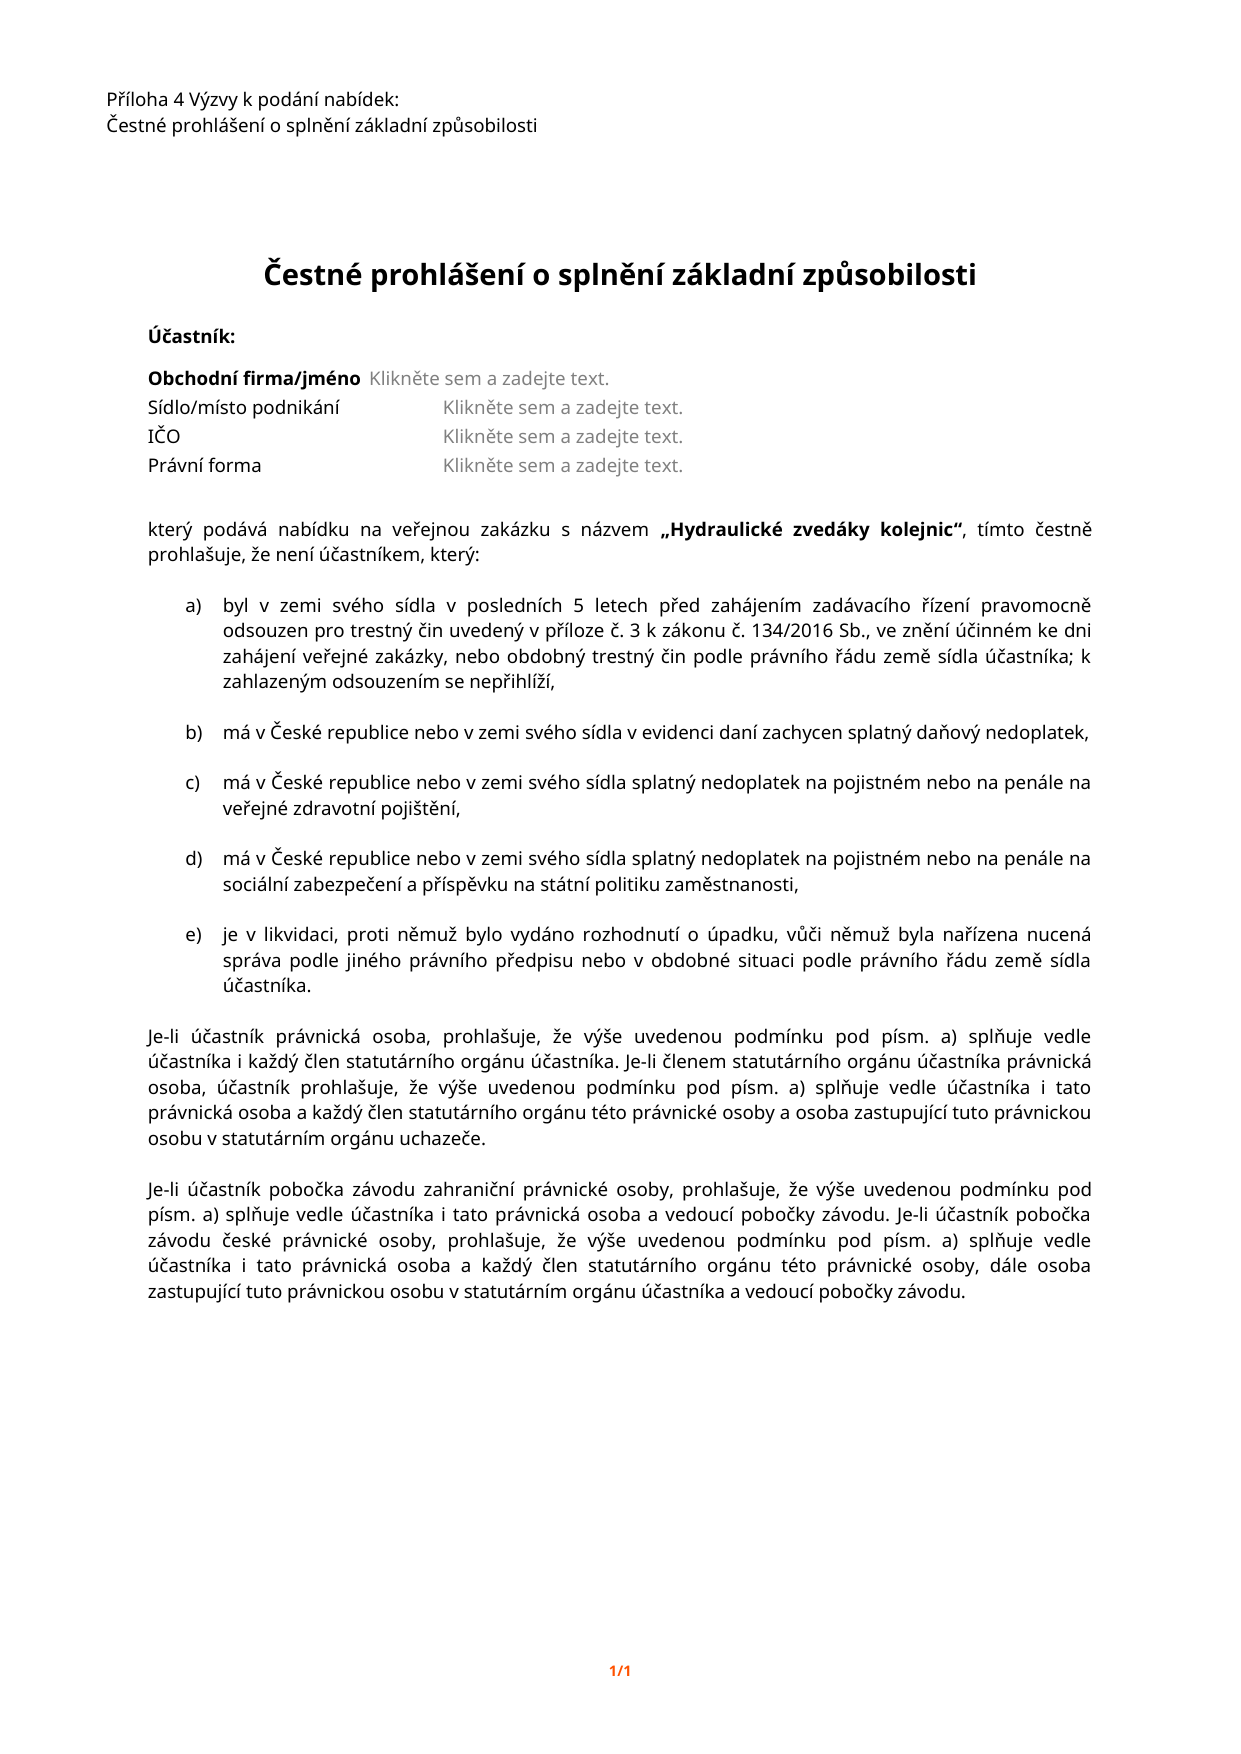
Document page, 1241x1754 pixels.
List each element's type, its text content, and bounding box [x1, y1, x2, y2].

list je v likvidaci, proti němuž bylo vydáno rozhodnutí o úpadku, vůči němuž byla nařízena nucená správa podle jiného právního předpisu nebo v obdobné situaci podle právního řádu země sídla účastníka. [185, 922, 1093, 998]
list má v České republice nebo v zemi svého sídla v evidenci daní zachycen splatný daňový nedoplatek, [185, 719, 1093, 744]
list má v České republice nebo v zemi svého sídla splatný nedoplatek na pojistném nebo na penále na sociální zabezpečení a příspěvku na státní politiku zaměstnanosti, [185, 846, 1093, 897]
text Je-li účastník právnická osoba, prohlašuje, že výše uvedenou podmínku pod písm. a) splňuje vedle účastníka i každý člen statutárního orgánu účastníka. Je-li členem statutárního orgánu účastníka právnická osoba, účastník prohlašuje, že výše uvedenou podmínku pod písm. a) splňuje vedle účastníka i tato právnická osoba a každý člen statutárního orgánu této právnické osoby a osoba zastupující tuto právnickou osobu v statutárním orgánu uchazeče. [148, 1023, 1093, 1151]
text Obchodní firma/jméno [148, 362, 1093, 391]
text Účastník: [148, 318, 1093, 349]
text Je-li účastník pobočka závodu zahraniční právnické osoby, prohlašuje, že výše uvedenou podmínku pod písm. a) splňuje vedle účastníka i tato právnická osoba a vedoucí pobočky závodu. Je-li účastník pobočka závodu české právnické osoby, prohlašuje, že výše uvedenou podmínku pod písm. a) splňuje vedle účastníka i tato právnická osoba a každý člen statutárního orgánu této právnické osoby, dále osoba zastupující tuto právnickou osobu v statutárním orgánu účastníka a vedoucí pobočky závodu. [148, 1176, 1093, 1304]
text Právní forma [148, 449, 1093, 478]
list byl v zemi svého sídla v posledních 5 letech před zahájením zadávacího řízení pravomocně odsouzen pro trestný čin uvedený v příloze č. 3 k zákonu č. 134/2016 Sb., ve znění účinném ke dni zahájení veřejné zakázky, nebo obdobný trestný čin podle právního řádu země sídla účastníka; k zahlazeným odsouzením se nepřihlíží, [185, 592, 1093, 694]
text IČO [148, 420, 1093, 449]
title Čestné prohlášení o splnění základní způsobilosti [148, 254, 1093, 293]
text který podává nabídku na veřejnou zakázku s názvem „Hydraulické zvedáky kolejnic“, tímto čestně prohlašuje, že není účastníkem, který: [148, 516, 1093, 567]
list má v České republice nebo v zemi svého sídla splatný nedoplatek na pojistném nebo na penále na veřejné zdravotní pojištění, [185, 769, 1093, 821]
text Sídlo/místo podnikání [148, 391, 1093, 420]
